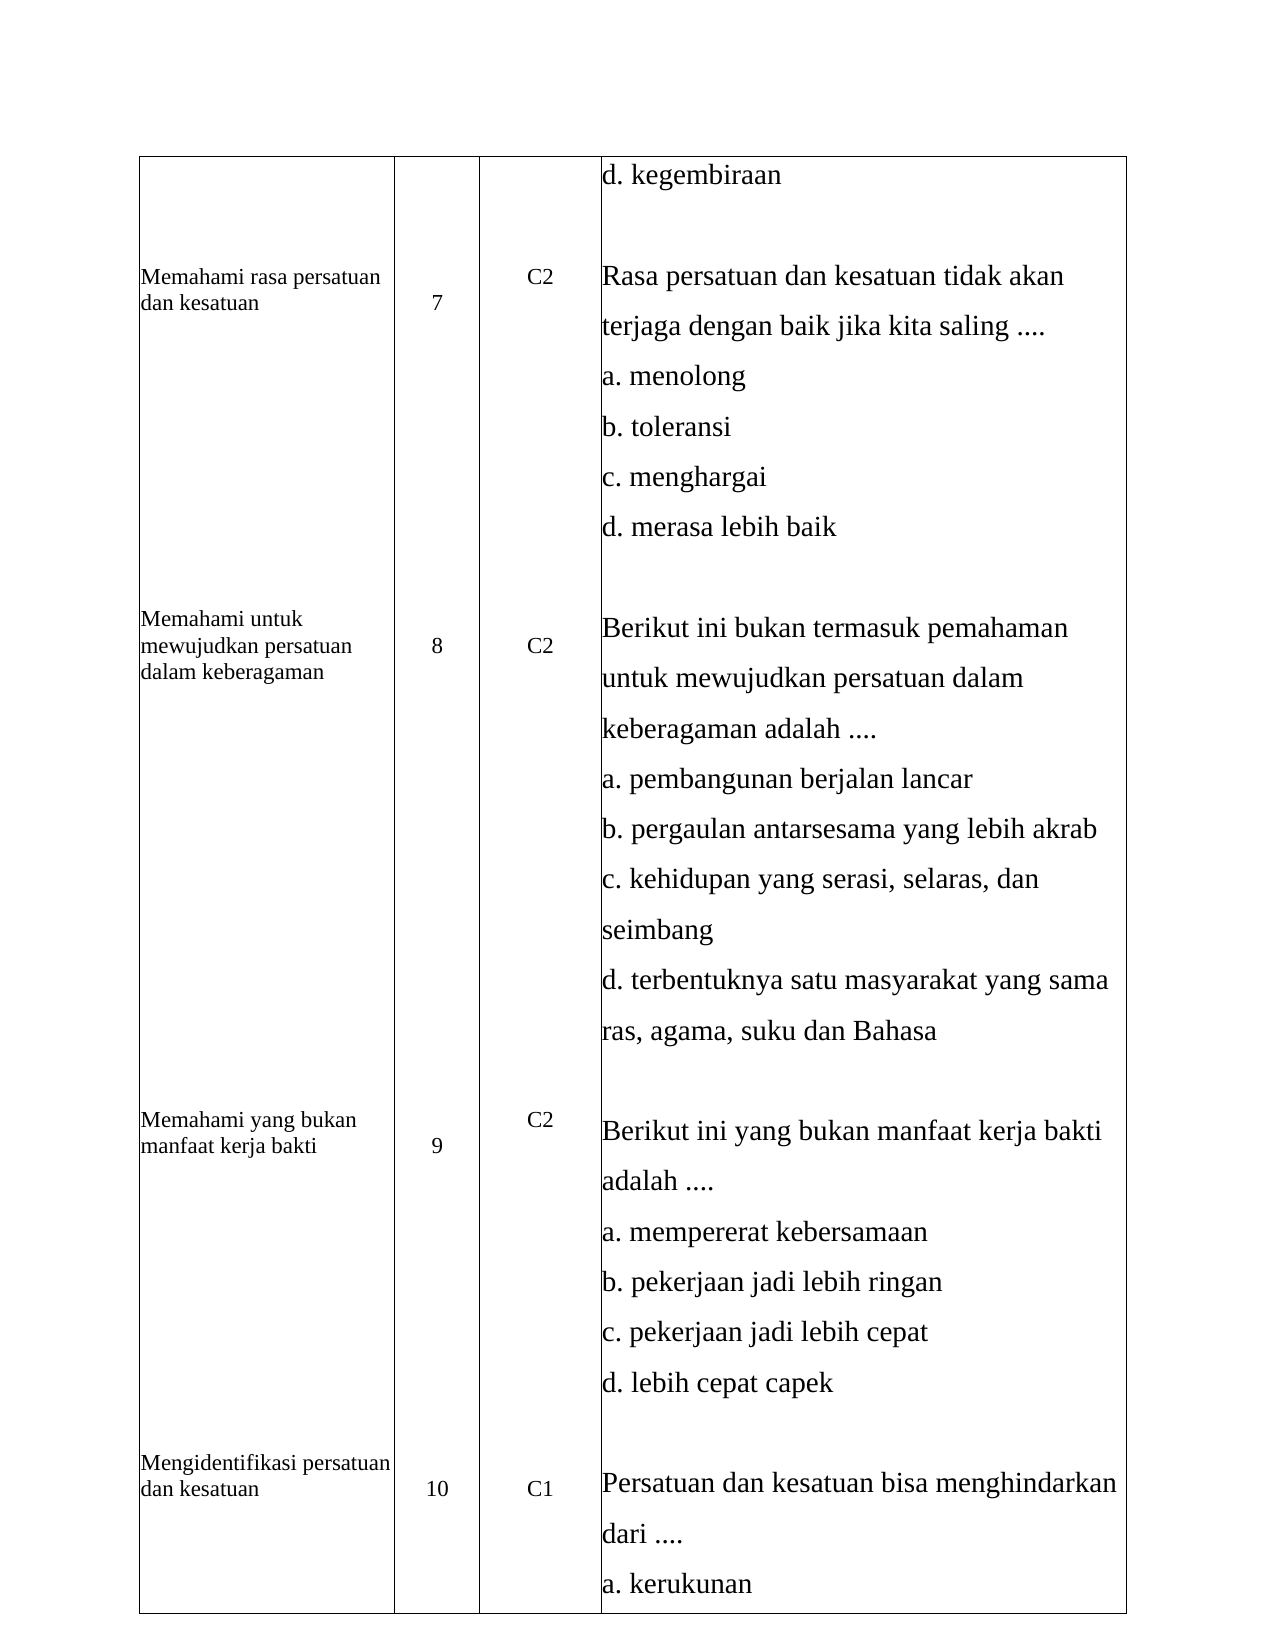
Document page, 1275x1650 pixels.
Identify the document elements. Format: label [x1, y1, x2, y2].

table_cell [602, 157, 1126, 1613]
table_cell [480, 157, 601, 1613]
table_cell [395, 157, 479, 1613]
table_cell [140, 157, 394, 1613]
